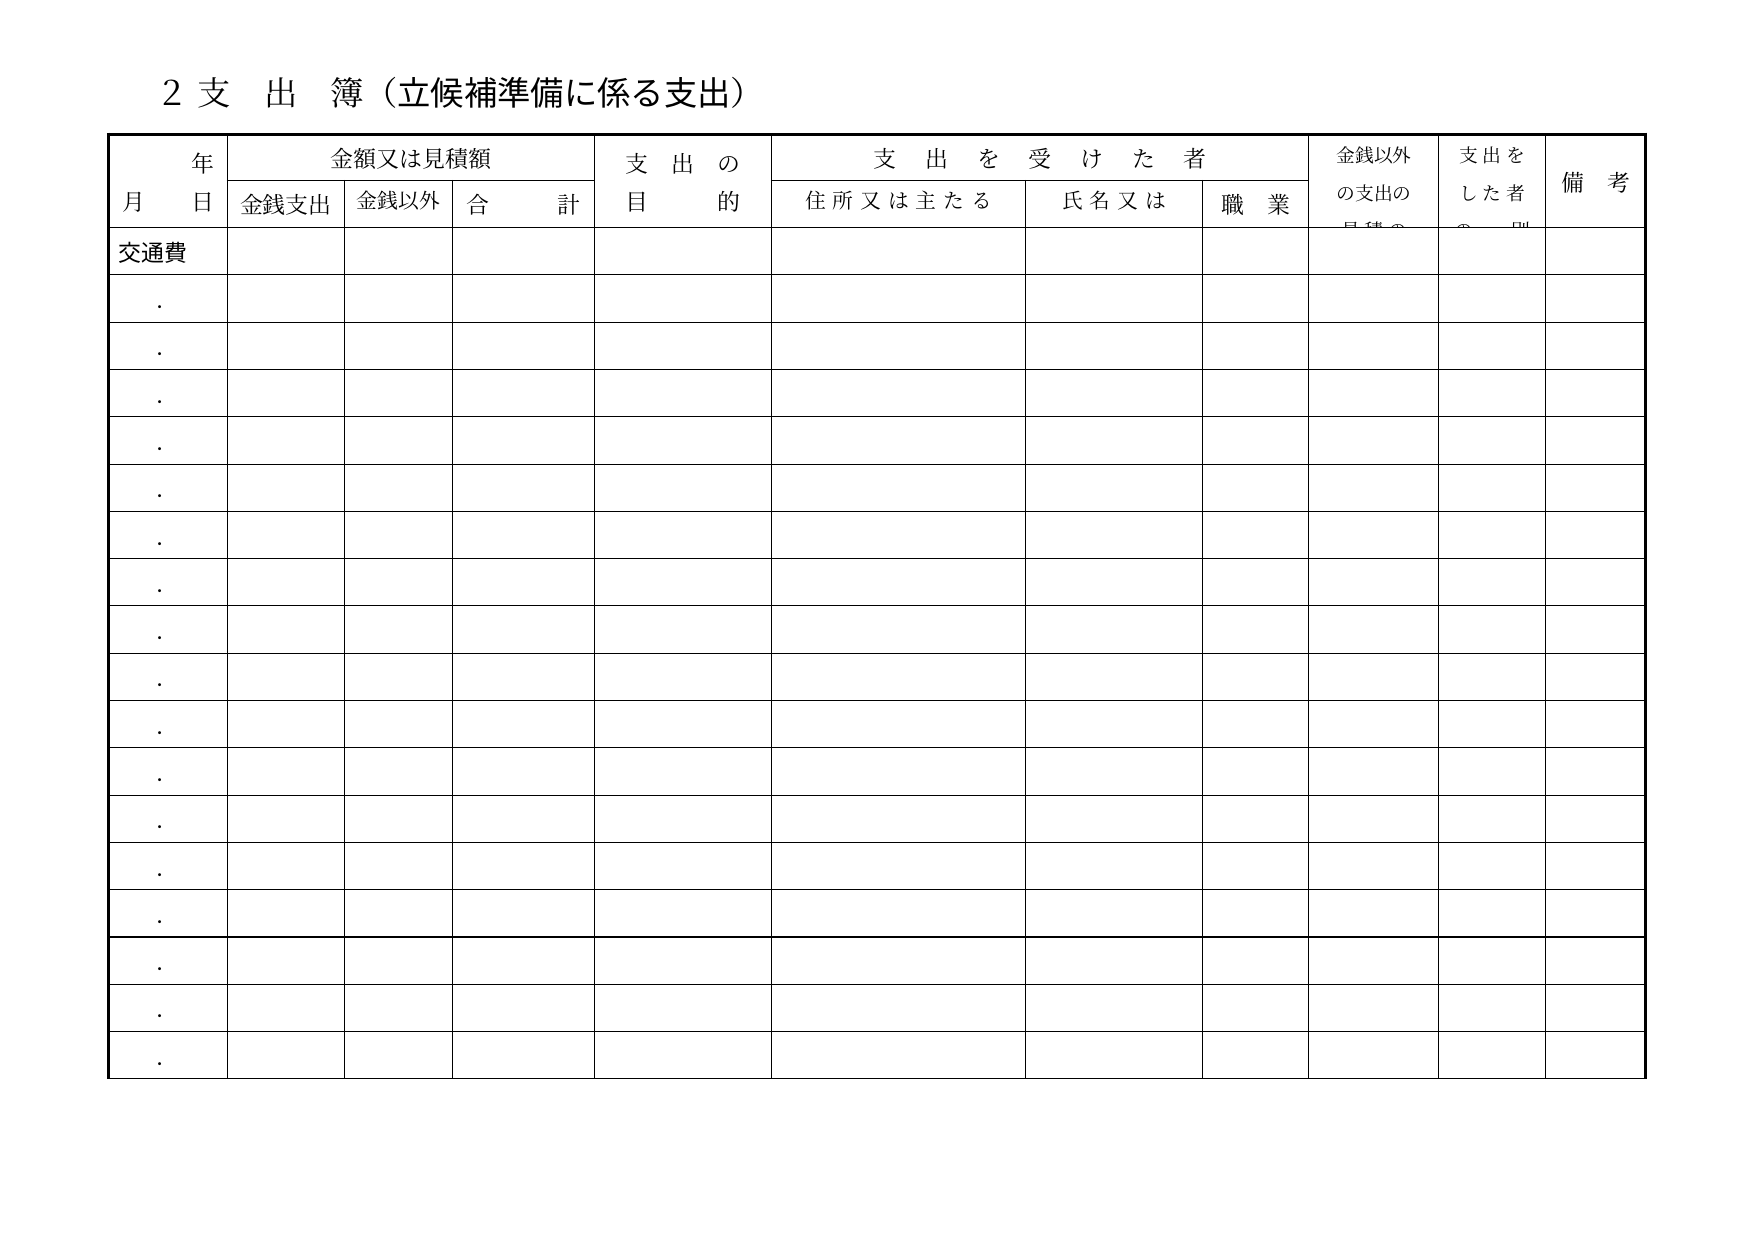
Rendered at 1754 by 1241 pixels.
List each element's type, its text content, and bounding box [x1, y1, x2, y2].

table_cell [1309, 370, 1438, 416]
table_cell [453, 370, 594, 416]
table_cell [595, 1032, 771, 1078]
table_cell [345, 417, 452, 463]
table_cell [1026, 701, 1202, 747]
table_cell [345, 654, 452, 700]
table_cell [453, 796, 594, 842]
table_cell ． [110, 606, 227, 653]
table_cell [595, 323, 771, 369]
table_cell [1026, 985, 1202, 1031]
table_cell [772, 701, 1025, 747]
table_cell ． [110, 559, 227, 605]
table_cell [345, 796, 452, 842]
table_cell [228, 512, 344, 558]
table_cell [1026, 370, 1202, 416]
table_cell [453, 228, 594, 274]
table_cell [772, 228, 1025, 274]
table_cell [1546, 559, 1644, 605]
table_cell [453, 323, 594, 369]
table_cell ． [110, 323, 227, 369]
table_cell [1309, 512, 1438, 558]
table_cell [1026, 465, 1202, 511]
table_cell [1546, 228, 1644, 274]
table_cell 住所又は主たる 事務所の所在地 [772, 181, 1025, 227]
table_cell [1309, 654, 1438, 700]
table_cell [595, 701, 771, 747]
table_cell [345, 985, 452, 1031]
table_cell [1203, 512, 1308, 558]
table_cell [1026, 512, 1202, 558]
table_cell [1546, 938, 1644, 984]
table_cell [595, 843, 771, 889]
table_cell [1439, 275, 1545, 322]
table_cell 金銭支出 [228, 181, 344, 227]
table_cell [772, 890, 1025, 936]
table_cell [1026, 417, 1202, 463]
table_cell [453, 275, 594, 322]
table_header 金銭以外 の支出の 見 積 の 根 拠 [1309, 136, 1438, 227]
table_cell [453, 890, 594, 936]
table_cell [1546, 748, 1644, 794]
table_cell [228, 748, 344, 794]
table_cell [228, 1032, 344, 1078]
table_cell [1439, 228, 1545, 274]
table_cell [1309, 1032, 1438, 1078]
table_cell [1203, 1032, 1308, 1078]
table_cell [345, 938, 452, 984]
table_cell [1439, 512, 1545, 558]
table_cell [1309, 417, 1438, 463]
table_cell [1203, 370, 1308, 416]
table_cell [1546, 323, 1644, 369]
table_cell [1546, 512, 1644, 558]
table_cell [1309, 323, 1438, 369]
table_cell [1203, 465, 1308, 511]
table_cell [1309, 843, 1438, 889]
table_cell 職 業 [1203, 181, 1308, 227]
table_cell [228, 890, 344, 936]
table_cell [345, 748, 452, 794]
table_cell [1026, 796, 1202, 842]
table_cell ． [110, 465, 227, 511]
table_cell [772, 512, 1025, 558]
table_cell ． [110, 843, 227, 889]
table_cell [228, 465, 344, 511]
table_cell [1546, 701, 1644, 747]
table_cell [345, 606, 452, 653]
table_cell [1309, 228, 1438, 274]
table_cell [1309, 890, 1438, 936]
table_cell 合 計 [453, 181, 594, 227]
table_cell [345, 701, 452, 747]
table_cell [1309, 985, 1438, 1031]
table_cell [1439, 890, 1545, 936]
table_cell [1546, 275, 1644, 322]
table_cell [345, 323, 452, 369]
table_header 支 出 を 受 け た 者 [772, 136, 1308, 180]
table_cell [595, 559, 771, 605]
table_cell [1203, 748, 1308, 794]
table_cell [1309, 938, 1438, 984]
table_cell [1309, 275, 1438, 322]
table_cell [1546, 1032, 1644, 1078]
table_cell [1203, 275, 1308, 322]
table_cell [453, 606, 594, 653]
table_cell [1203, 606, 1308, 653]
table_cell [1439, 559, 1545, 605]
table_cell ． [110, 701, 227, 747]
table_cell 金銭以外の 支 出 [345, 181, 452, 227]
table_cell [595, 890, 771, 936]
table_cell [228, 370, 344, 416]
table_cell ． [110, 512, 227, 558]
table_cell ． [110, 275, 227, 322]
table_cell [1026, 228, 1202, 274]
table_cell [228, 985, 344, 1031]
table_cell ． [110, 985, 227, 1031]
table_cell [345, 559, 452, 605]
table_cell [595, 654, 771, 700]
table_cell [1026, 748, 1202, 794]
table_cell 氏名又は 団体名 [1026, 181, 1202, 227]
table_cell [1309, 748, 1438, 794]
table_cell [1439, 417, 1545, 463]
table_cell [772, 275, 1025, 322]
table_cell [1546, 796, 1644, 842]
table_cell [453, 512, 594, 558]
table_cell [1309, 796, 1438, 842]
table_cell [1546, 465, 1644, 511]
table_cell [595, 275, 771, 322]
table_cell [1026, 654, 1202, 700]
table_cell [1203, 228, 1308, 274]
table_cell [453, 701, 594, 747]
table_cell [1546, 417, 1644, 463]
table_cell [453, 748, 594, 794]
table_cell [1203, 843, 1308, 889]
table_cell [1546, 843, 1644, 889]
table_cell [595, 606, 771, 653]
table_cell [453, 1032, 594, 1078]
table_cell [1546, 985, 1644, 1031]
table_cell [453, 843, 594, 889]
table_cell [595, 796, 771, 842]
table_cell [1026, 890, 1202, 936]
table_cell [772, 938, 1025, 984]
table_cell [595, 465, 771, 511]
table_cell [1026, 559, 1202, 605]
table_cell [595, 228, 771, 274]
table_cell [453, 465, 594, 511]
table_cell [1026, 606, 1202, 653]
table_cell [228, 654, 344, 700]
table_cell [1026, 323, 1202, 369]
table_cell ． [110, 938, 227, 984]
text ２ 支 出 簿（立候補準備に係る支出） [89, 54, 1665, 129]
table_cell [1439, 843, 1545, 889]
table_cell [595, 938, 771, 984]
table_cell [345, 512, 452, 558]
table_cell [1203, 890, 1308, 936]
table_cell [1439, 1032, 1545, 1078]
table_cell [1309, 701, 1438, 747]
table_cell [228, 559, 344, 605]
table_cell [453, 559, 594, 605]
table_cell [228, 701, 344, 747]
table_cell [595, 370, 771, 416]
table_cell [1203, 417, 1308, 463]
table_cell [228, 606, 344, 653]
table_cell [1546, 890, 1644, 936]
table_cell [1203, 796, 1308, 842]
table_cell [772, 748, 1025, 794]
table_cell [1439, 465, 1545, 511]
table_cell [1203, 654, 1308, 700]
table_cell [453, 985, 594, 1031]
table_header 備 考 [1546, 136, 1644, 227]
table_cell [453, 654, 594, 700]
table_cell [1203, 323, 1308, 369]
table_cell [1026, 275, 1202, 322]
table_cell [228, 323, 344, 369]
table_cell [345, 228, 452, 274]
table_cell [228, 796, 344, 842]
table_cell ． [110, 370, 227, 416]
table_cell [1546, 654, 1644, 700]
table_header 支 出 を し た 者 の 別 [1439, 136, 1545, 227]
table_cell ． [110, 654, 227, 700]
table_cell [772, 465, 1025, 511]
table_cell [1546, 370, 1644, 416]
table_cell [1203, 938, 1308, 984]
table_cell [345, 843, 452, 889]
table_cell [772, 606, 1025, 653]
table_cell [345, 370, 452, 416]
table_cell [595, 417, 771, 463]
table_cell [1309, 559, 1438, 605]
table_cell [228, 228, 344, 274]
table_header 金額又は見積額 [228, 136, 594, 180]
table_cell [1309, 465, 1438, 511]
table_cell [1439, 323, 1545, 369]
table_cell [1439, 370, 1545, 416]
table_cell [1439, 796, 1545, 842]
table_cell [772, 654, 1025, 700]
table_cell [1439, 985, 1545, 1031]
table_cell [772, 370, 1025, 416]
table_cell [345, 275, 452, 322]
table_cell [453, 938, 594, 984]
table_cell [595, 748, 771, 794]
table_header 支 出 の 目 的 [595, 136, 771, 227]
table_cell [345, 890, 452, 936]
table_cell [772, 843, 1025, 889]
table_cell [228, 417, 344, 463]
table_cell [1203, 985, 1308, 1031]
table_cell ． [110, 417, 227, 463]
table_cell [595, 512, 771, 558]
table_cell [345, 465, 452, 511]
table_cell [453, 417, 594, 463]
table_cell [772, 559, 1025, 605]
table_cell [1439, 701, 1545, 747]
table_cell ． [110, 748, 227, 794]
table_cell [228, 938, 344, 984]
table_cell [1309, 606, 1438, 653]
table_cell [228, 275, 344, 322]
table_cell [1203, 559, 1308, 605]
table_cell [1546, 606, 1644, 653]
table_cell [228, 843, 344, 889]
table_cell [772, 323, 1025, 369]
table_header 年 月 日 [110, 136, 227, 227]
table_cell 交通費 [110, 228, 227, 274]
table_cell [772, 985, 1025, 1031]
table_cell [595, 985, 771, 1031]
table_cell [1439, 606, 1545, 653]
table_cell [772, 1032, 1025, 1078]
table_cell [1026, 843, 1202, 889]
table_cell [1026, 1032, 1202, 1078]
table_cell [772, 796, 1025, 842]
table_cell [1439, 654, 1545, 700]
table_cell [1439, 938, 1545, 984]
table_cell ． [110, 890, 227, 936]
table_cell [345, 1032, 452, 1078]
table_cell ． [110, 796, 227, 842]
table_cell [1439, 748, 1545, 794]
table_cell [1026, 938, 1202, 984]
table_cell ． [110, 1032, 227, 1078]
table_cell [772, 417, 1025, 463]
table_cell [1203, 701, 1308, 747]
